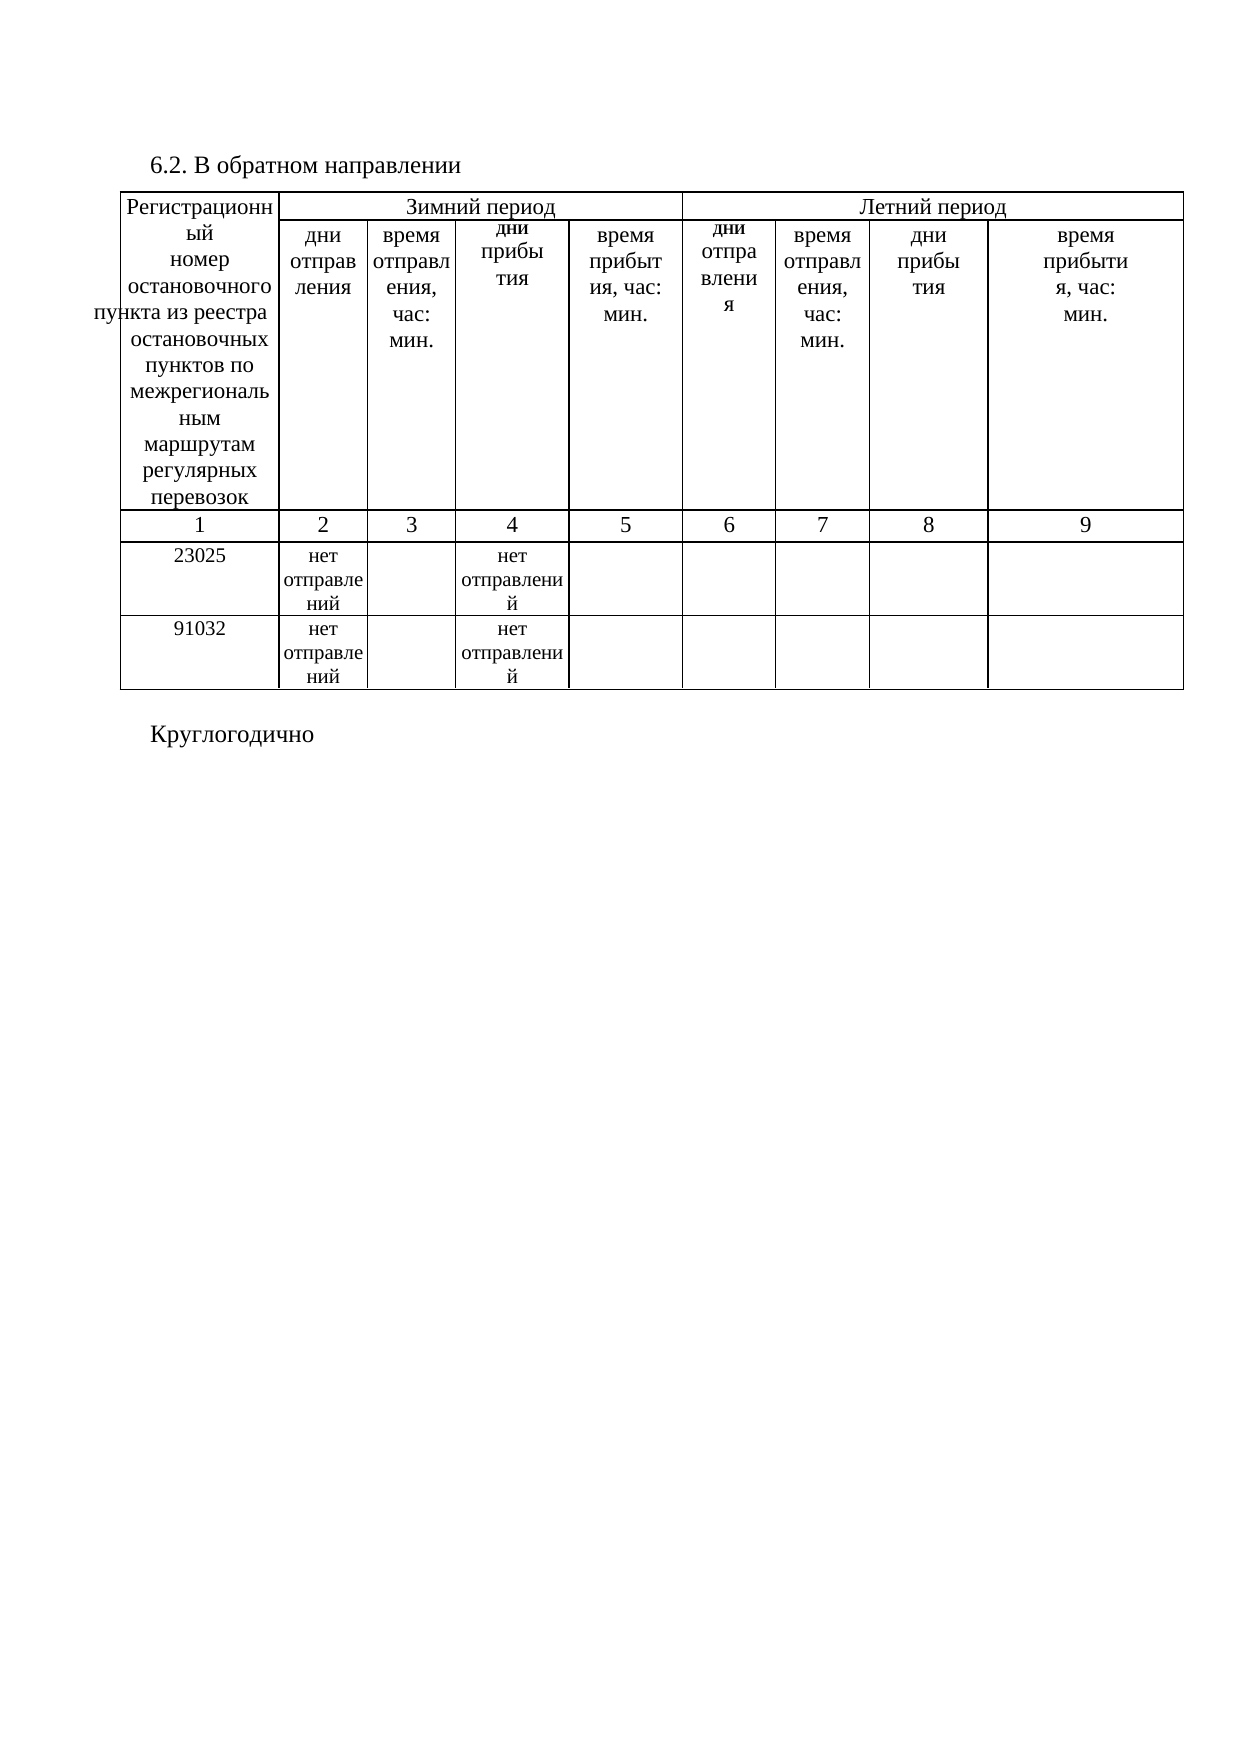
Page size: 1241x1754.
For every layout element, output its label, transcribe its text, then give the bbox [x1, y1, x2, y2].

table_cell ДНИ прибы тия [456, 221, 568, 509]
table_cell [368, 543, 455, 615]
table_cell [989, 543, 1183, 615]
table_cell [683, 616, 775, 688]
table_cell нет отправлений [280, 543, 367, 615]
table_cell дни прибы тия [870, 221, 987, 509]
table_cell нет отправлений [456, 543, 568, 615]
text 6.2. В обратном направлении [150, 150, 1090, 179]
table_cell время отправл ения, час: мин. [776, 221, 869, 509]
table_cell 7 [776, 511, 869, 541]
table_cell 1 [121, 511, 278, 541]
table_cell ДНИ отпра влени я [683, 221, 775, 509]
table_cell [776, 543, 869, 615]
table_cell время прибыт ия, час: мин. [570, 221, 682, 509]
table_cell время отправл ения, час: мин. [368, 221, 455, 509]
table_cell [570, 543, 682, 615]
table_cell 91032 [121, 616, 278, 688]
table_cell 23025 [121, 543, 278, 615]
table_cell 6 [683, 511, 775, 541]
table_cell 3 [368, 511, 455, 541]
table_cell время прибыти я, час: мин. [989, 221, 1183, 509]
table_cell нет отправлений [280, 616, 367, 688]
table_cell [776, 616, 869, 688]
table_header Летний период [683, 193, 1183, 219]
table_header Зимний период [280, 193, 682, 219]
table_cell 5 [570, 511, 682, 541]
table_cell дни отправ ления [280, 221, 367, 509]
table_cell 9 [989, 511, 1183, 541]
text Круглогодично [150, 719, 1090, 747]
table_cell нет отправлений [456, 616, 568, 688]
table_cell [870, 543, 987, 615]
table_cell 4 [456, 511, 568, 541]
table_cell [870, 616, 987, 688]
table_cell 2 [280, 511, 367, 541]
table_cell [683, 543, 775, 615]
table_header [121, 193, 278, 509]
table_cell [570, 616, 682, 688]
table_cell [989, 616, 1183, 688]
table_cell 8 [870, 511, 987, 541]
table_cell [368, 616, 455, 688]
